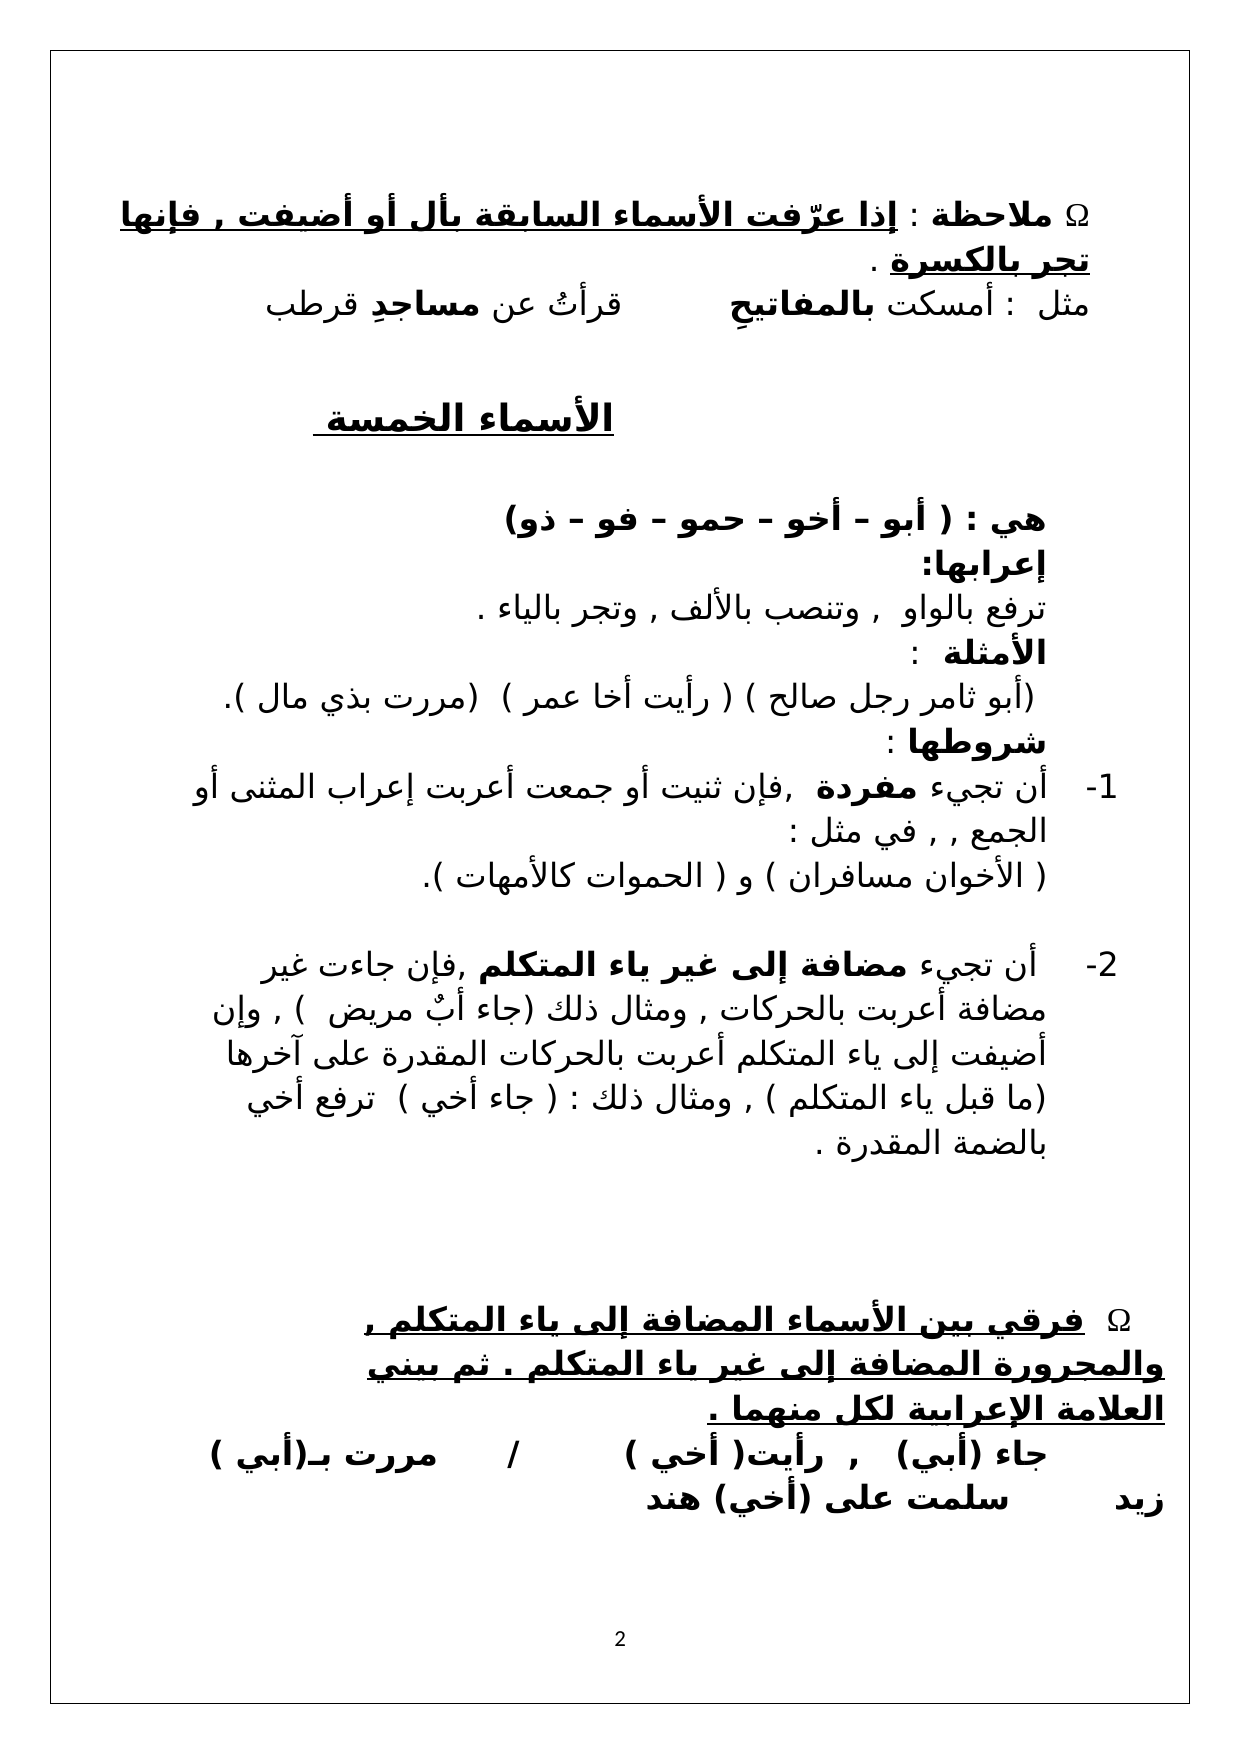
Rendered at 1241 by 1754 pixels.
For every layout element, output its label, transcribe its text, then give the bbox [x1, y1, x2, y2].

text الأمثلة : [193, 633, 1047, 672]
list أن تجيء مضافة إلى غير ياء المتكلم ,فإن جاءت غير مضافة أعربت بالحركات , ومثال ذلك (جاء أبٌ مريض ) , وإن أضيفت إلى ياء المتكلم أعربت بالحركات المقدرة على آخرها (ما قبل ياء المتكلم ) , ومثال ذلك : ( جاء أخي ) ترفع أخي بالضمة المقدرة . [193, 945, 1086, 1162]
list مثل : أمسكت بالمفاتيحِ قرأتُ عن مساجدِ قرطب [75, 285, 1090, 323]
text الأسماء الخمسة [193, 397, 1165, 441]
text شروطها : [193, 723, 1047, 761]
list ( الأخوان مسافران ) و ( الحموات كالأمهات ). [193, 856, 1048, 895]
text ترفع بالواو , وتنصب بالألف , وتجر بالياء . [193, 589, 1047, 628]
list Ω ملاحظة : إذا عرّفت الأسماء السابقة بأل أو أضيفت , فإنها تجر بالكسرة . [75, 195, 1090, 279]
text (أبو ثامر رجل صالح ) ( رأيت أخا عمر ) (مررت بذي مال ). [193, 678, 1047, 717]
list أن تجيء مفردة ,فإن ثنيت أو جمعت أعربت إعراب المثنى أو الجمع , , في مثل : [193, 767, 1086, 851]
text هي : ( أبو – أخو – حمو – فو – ذو) [193, 500, 1047, 538]
text إعرابها: [193, 544, 1047, 583]
text جاء (أبي) , رأيت( أخي ) / مررت بـ(أبي ) زيد سلمت على (أخي) هند [193, 1434, 1165, 1517]
text Ω فرقي بين الأسماء المضافة إلى ياء المتكلم , والمجرورة المضافة إلى غير ياء المتكلم . ثم بيني العلامة الإعرابية لكل منهما . [193, 1300, 1165, 1428]
